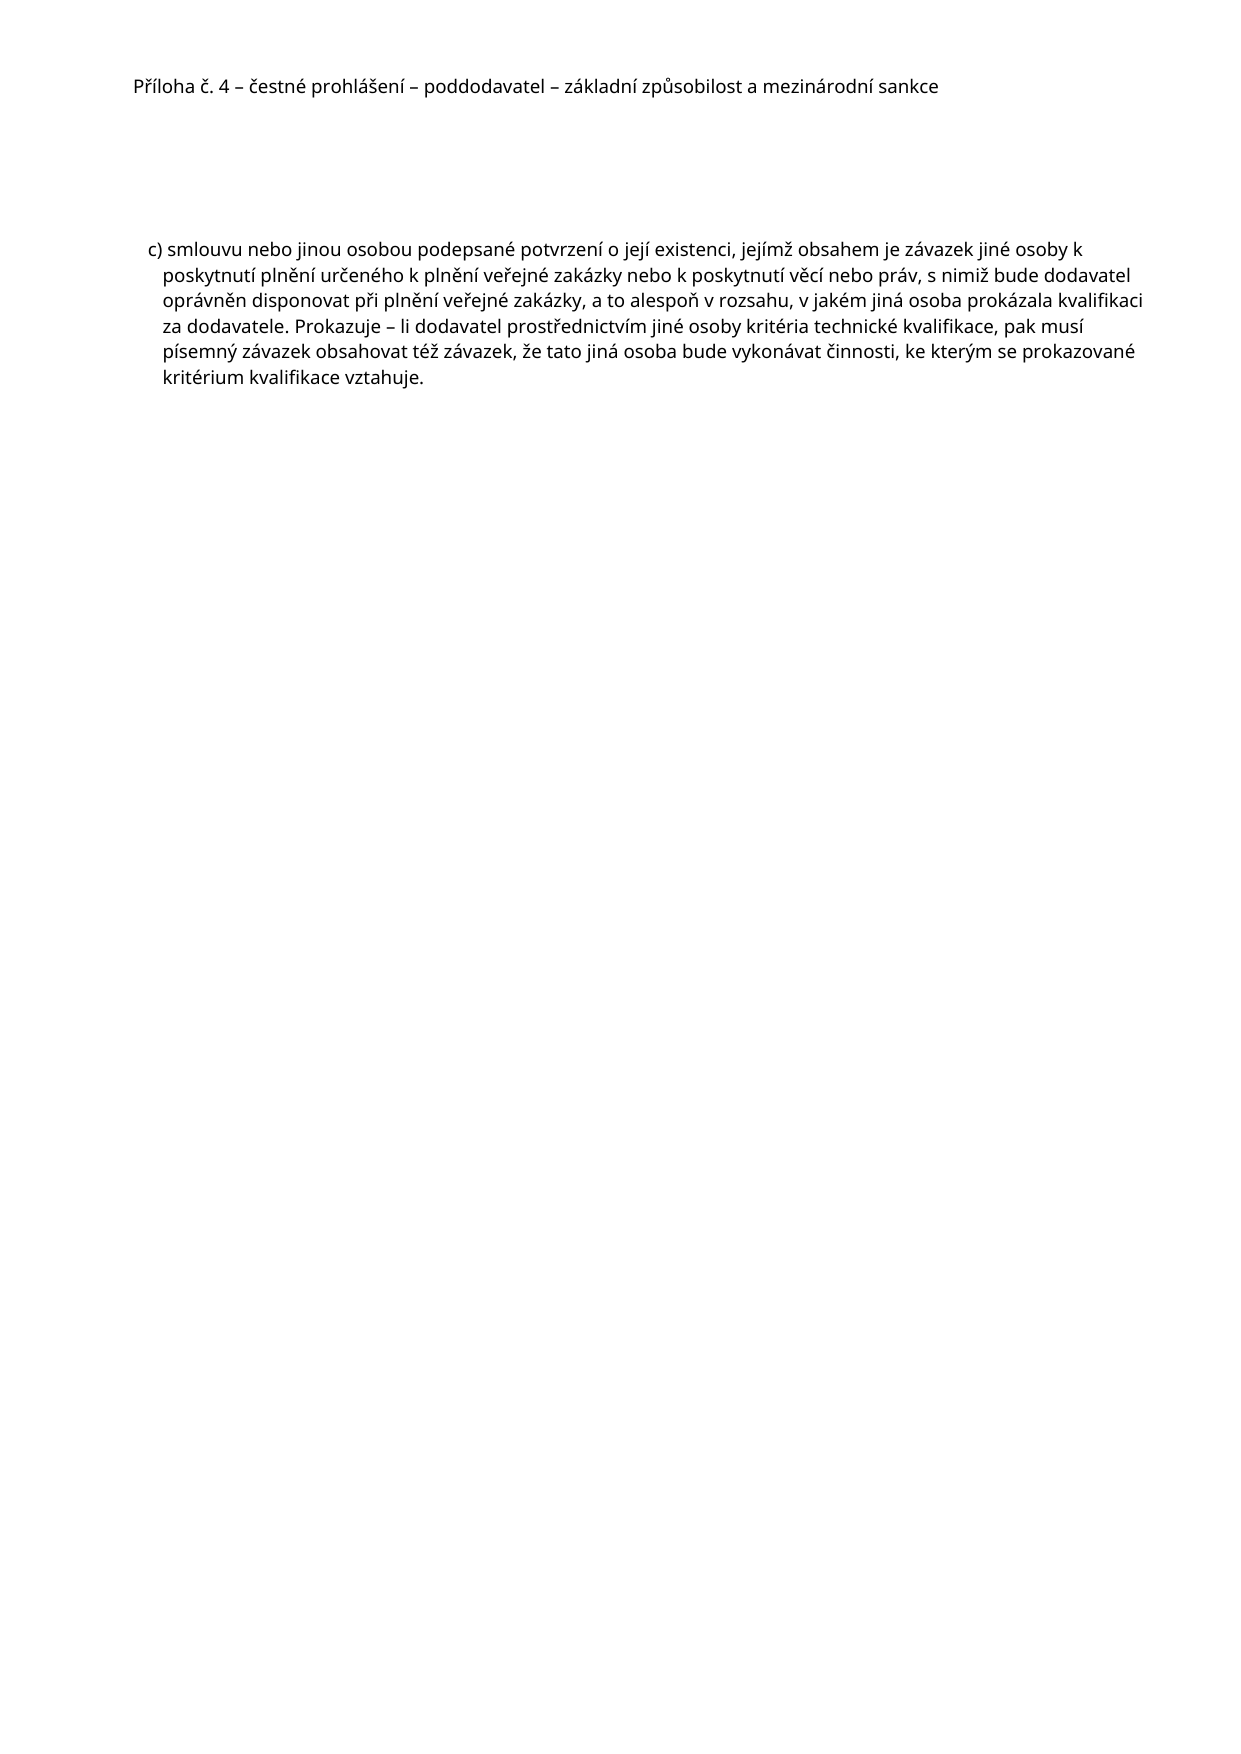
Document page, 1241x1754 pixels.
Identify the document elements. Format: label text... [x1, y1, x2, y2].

text c) smlouvu nebo jinou osobou podepsané potvrzení o její existenci, jejímž obsahem je závazek jiné osoby k poskytnutí plnění určeného k plnění veřejné zakázky nebo k poskytnutí věcí nebo práv, s nimiž bude dodavatel oprávněn disponovat při plnění veřejné zakázky, a to alespoň v rozsahu, v jakém jiná osoba prokázala kvalifikaci za dodavatele. Prokazuje – li dodavatel prostřednictvím jiné osoby kritéria technické kvalifikace, pak musí písemný závazek obsahovat též závazek, že tato jiná osoba bude vykonávat činnosti, ke kterým se prokazované kritérium kvalifikace vztahuje. [148, 236, 1152, 389]
